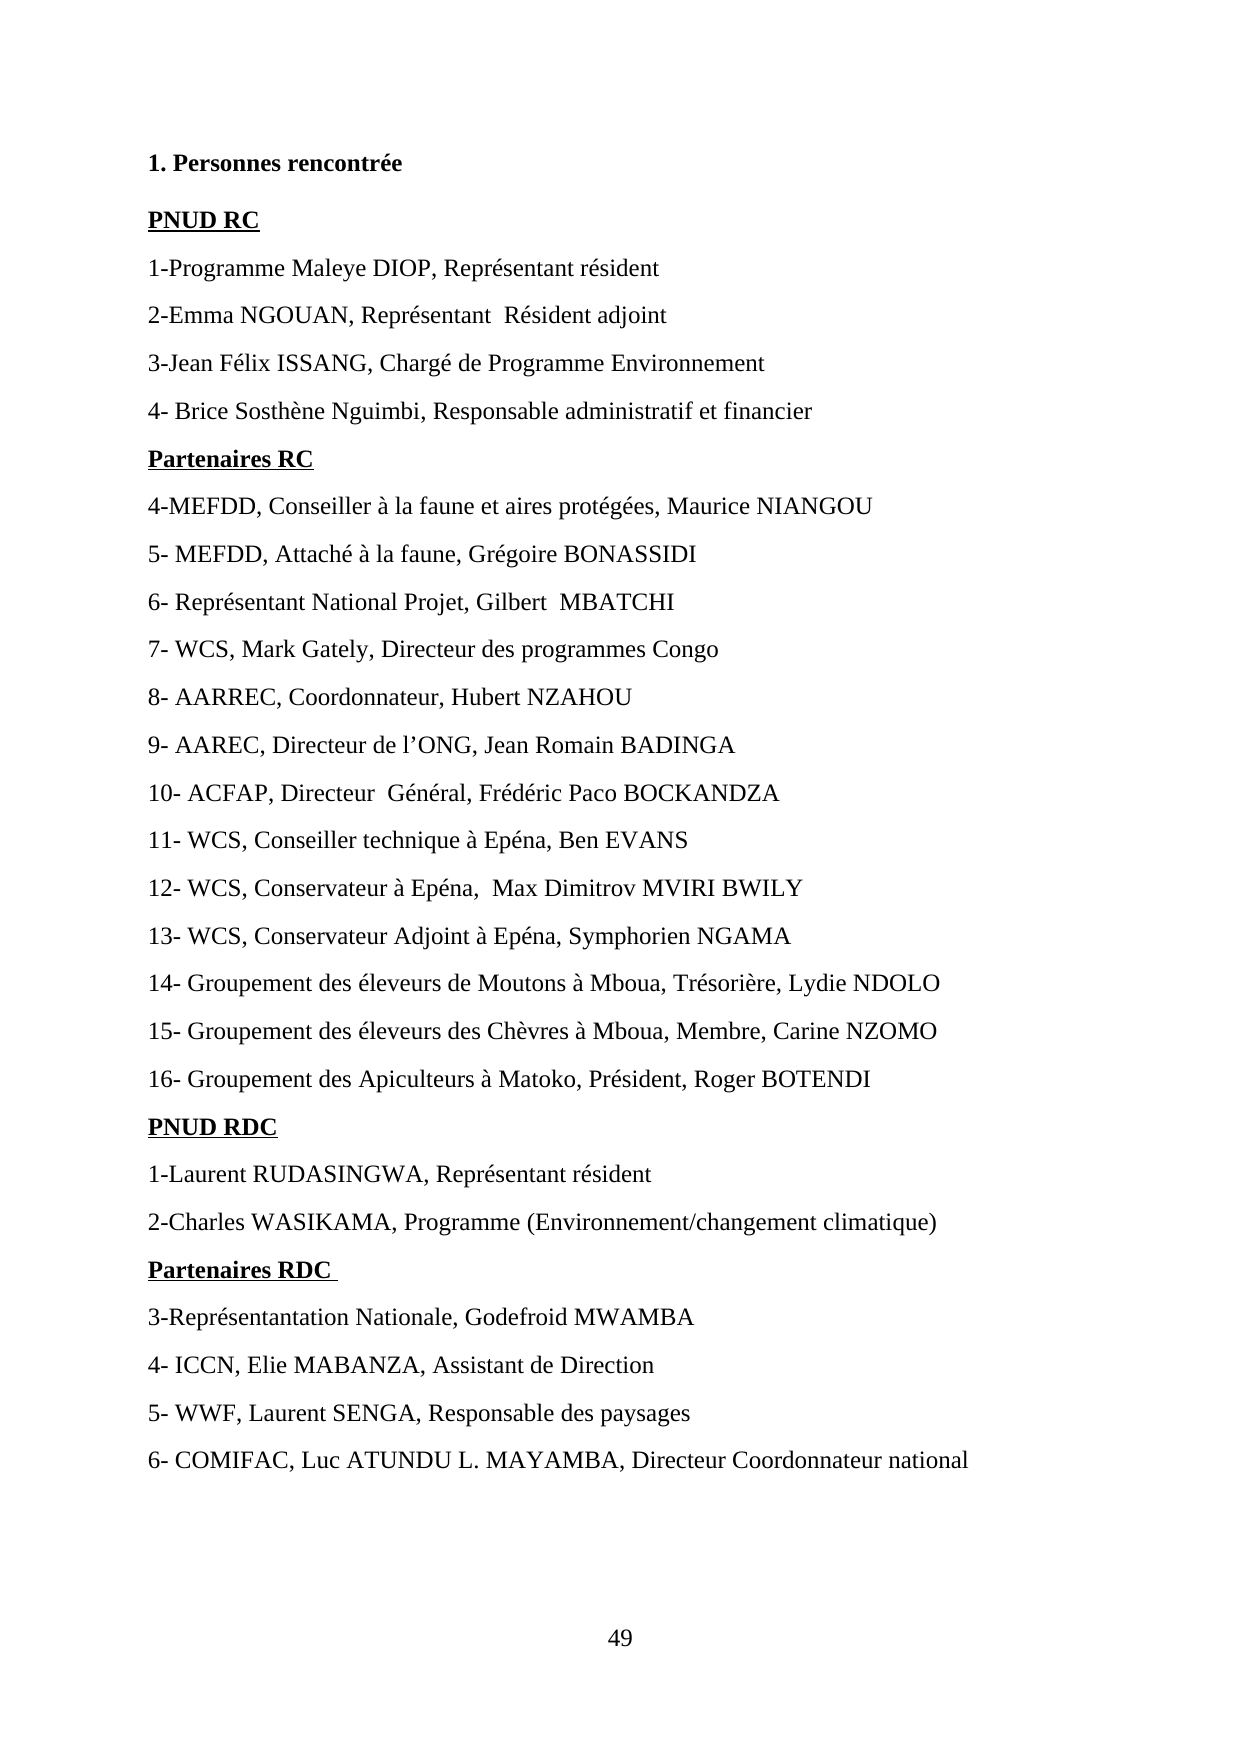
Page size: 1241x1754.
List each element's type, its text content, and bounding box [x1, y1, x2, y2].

text 3-Représentantation Nationale, Godefroid MWAMBA [148, 1302, 1092, 1331]
text 4- ICCN, Elie MABANZA, Assistant de Direction [148, 1350, 1092, 1379]
text 2-Charles WASIKAMA, Programme (Environnement/changement climatique) [148, 1207, 1092, 1236]
text 16- Groupement des Apiculteurs à Matoko, Président, Roger BOTENDI [148, 1064, 1092, 1093]
text PNUD RDC [148, 1112, 1092, 1140]
text 3-Jean Félix ISSANG, Chargé de Programme Environnement [148, 348, 1092, 377]
text 10- ACFAP, Directeur Général, Frédéric Paco BOCKANDZA [148, 778, 1092, 806]
text 2-Emma NGOUAN, Représentant Résident adjoint [148, 301, 1092, 329]
text 4-MEFDD, Conseiller à la faune et aires protégées, Maurice NIANGOU [148, 491, 1092, 520]
text 1-Laurent RUDASINGWA, Représentant résident [148, 1159, 1092, 1188]
text 12- WCS, Conservateur à Epéna, Max Dimitrov MVIRI BWILY [148, 873, 1092, 902]
text Partenaires RDC [148, 1255, 1092, 1283]
text 6- Représentant National Projet, Gilbert MBATCHI [148, 587, 1092, 616]
text 13- WCS, Conservateur Adjoint à Epéna, Symphorien NGAMA [148, 921, 1092, 949]
text PNUD RC [148, 205, 1092, 234]
text 1-Programme Maleye DIOP, Représentant résident [148, 253, 1092, 282]
text 11- WCS, Conseiller technique à Epéna, Ben EVANS [148, 825, 1092, 854]
text 6- COMIFAC, Luc ATUNDU L. MAYAMBA, Directeur Coordonnateur national [148, 1446, 1092, 1474]
text 9- AAREC, Directeur de l’ONG, Jean Romain BADINGA [148, 730, 1092, 759]
text Partenaires RC [148, 444, 1092, 472]
text 7- WCS, Mark Gately, Directeur des programmes Congo [148, 634, 1092, 663]
text 4- Brice Sosthène Nguimbi, Responsable administratif et financier [148, 396, 1092, 425]
text 5- MEFDD, Attaché à la faune, Grégoire BONASSIDI [148, 539, 1092, 568]
text 15- Groupement des éleveurs des Chèvres à Mboua, Membre, Carine NZOMO [148, 1016, 1092, 1045]
text 8- AARREC, Coordonnateur, Hubert NZAHOU [148, 682, 1092, 711]
subtitle 1. Personnes rencontrée [148, 148, 1092, 176]
text 5- WWF, Laurent SENGA, Responsable des paysages [148, 1398, 1092, 1427]
text 14- Groupement des éleveurs de Moutons à Mboua, Trésorière, Lydie NDOLO [148, 968, 1092, 997]
